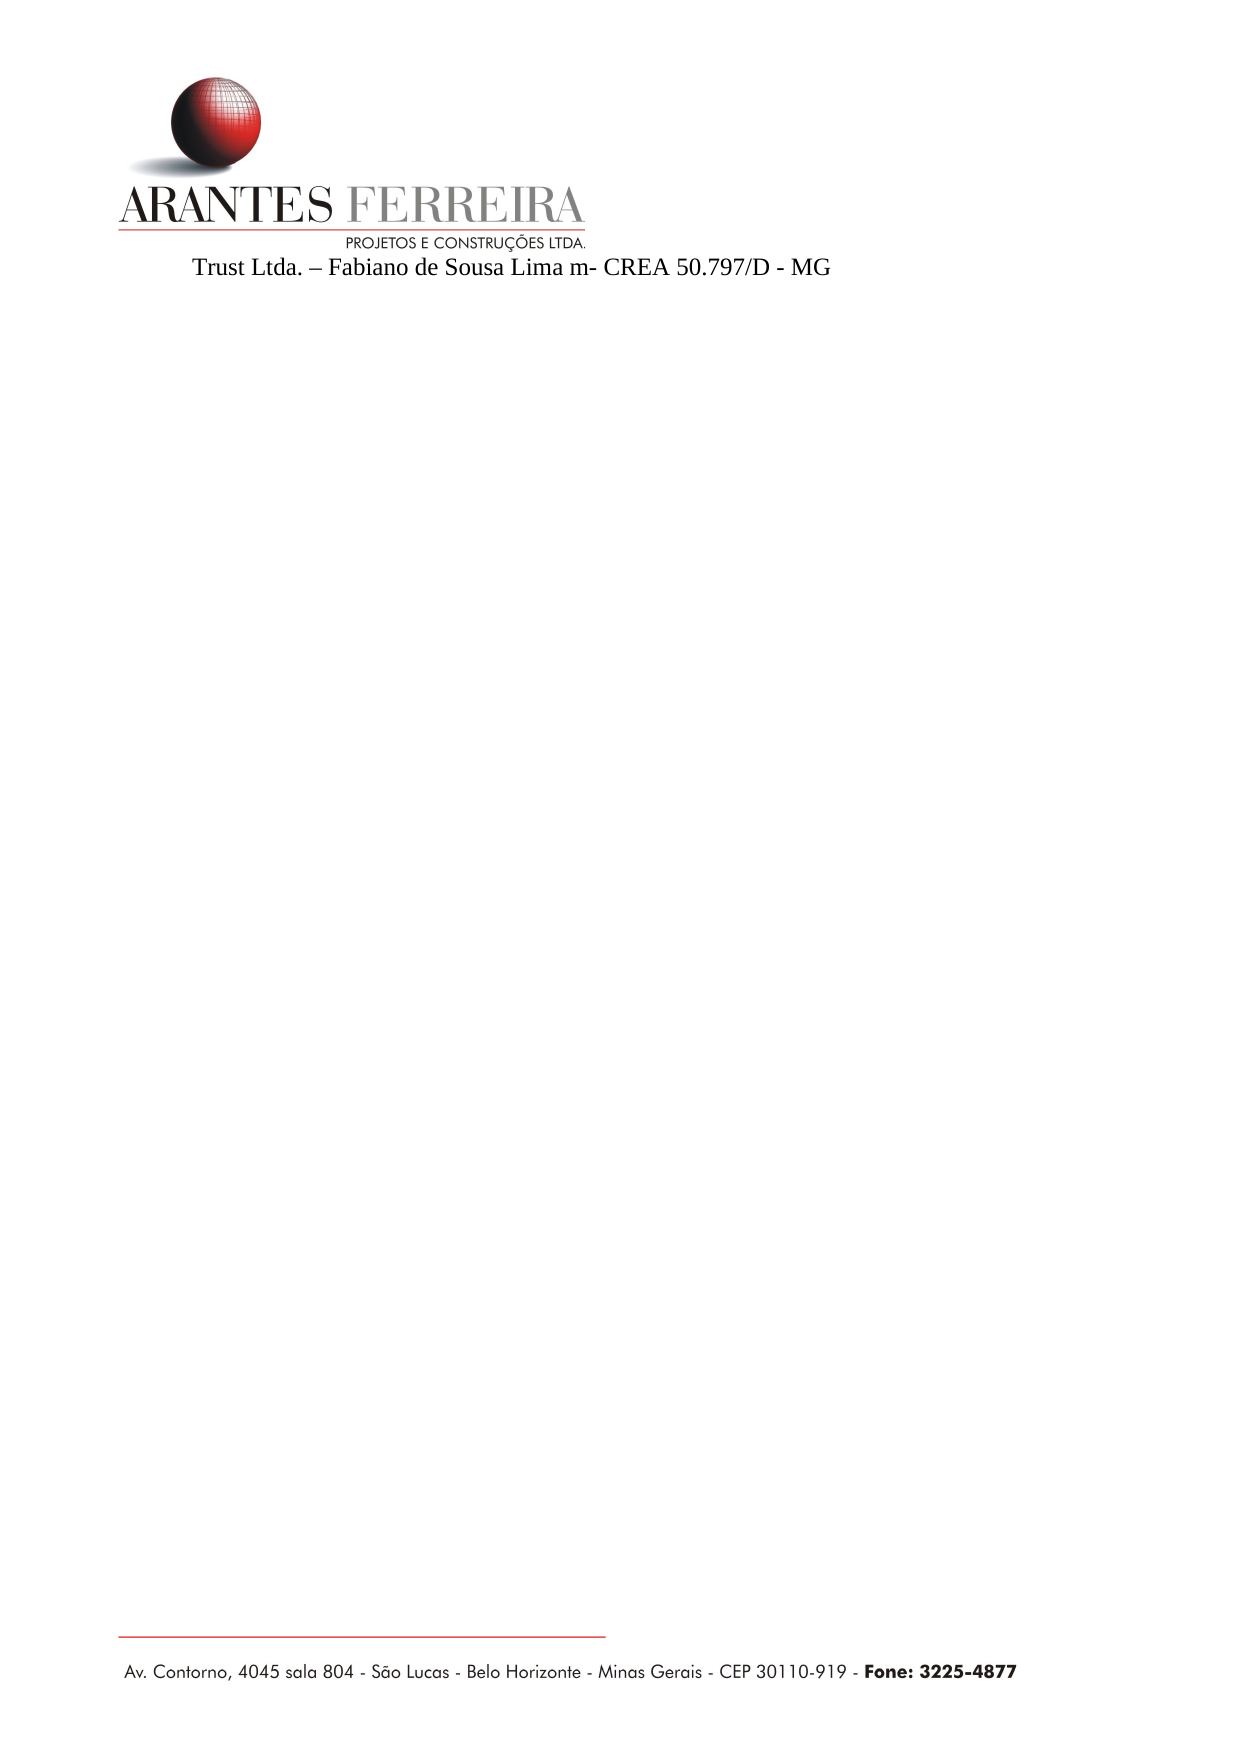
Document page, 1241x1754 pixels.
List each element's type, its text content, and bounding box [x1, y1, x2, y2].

text Trust Ltda. – Fabiano de Sousa Lima m- CREA 50.797/D - MG [118, 252, 1122, 281]
picture [118, 73, 586, 252]
picture [118, 1636, 1017, 1681]
